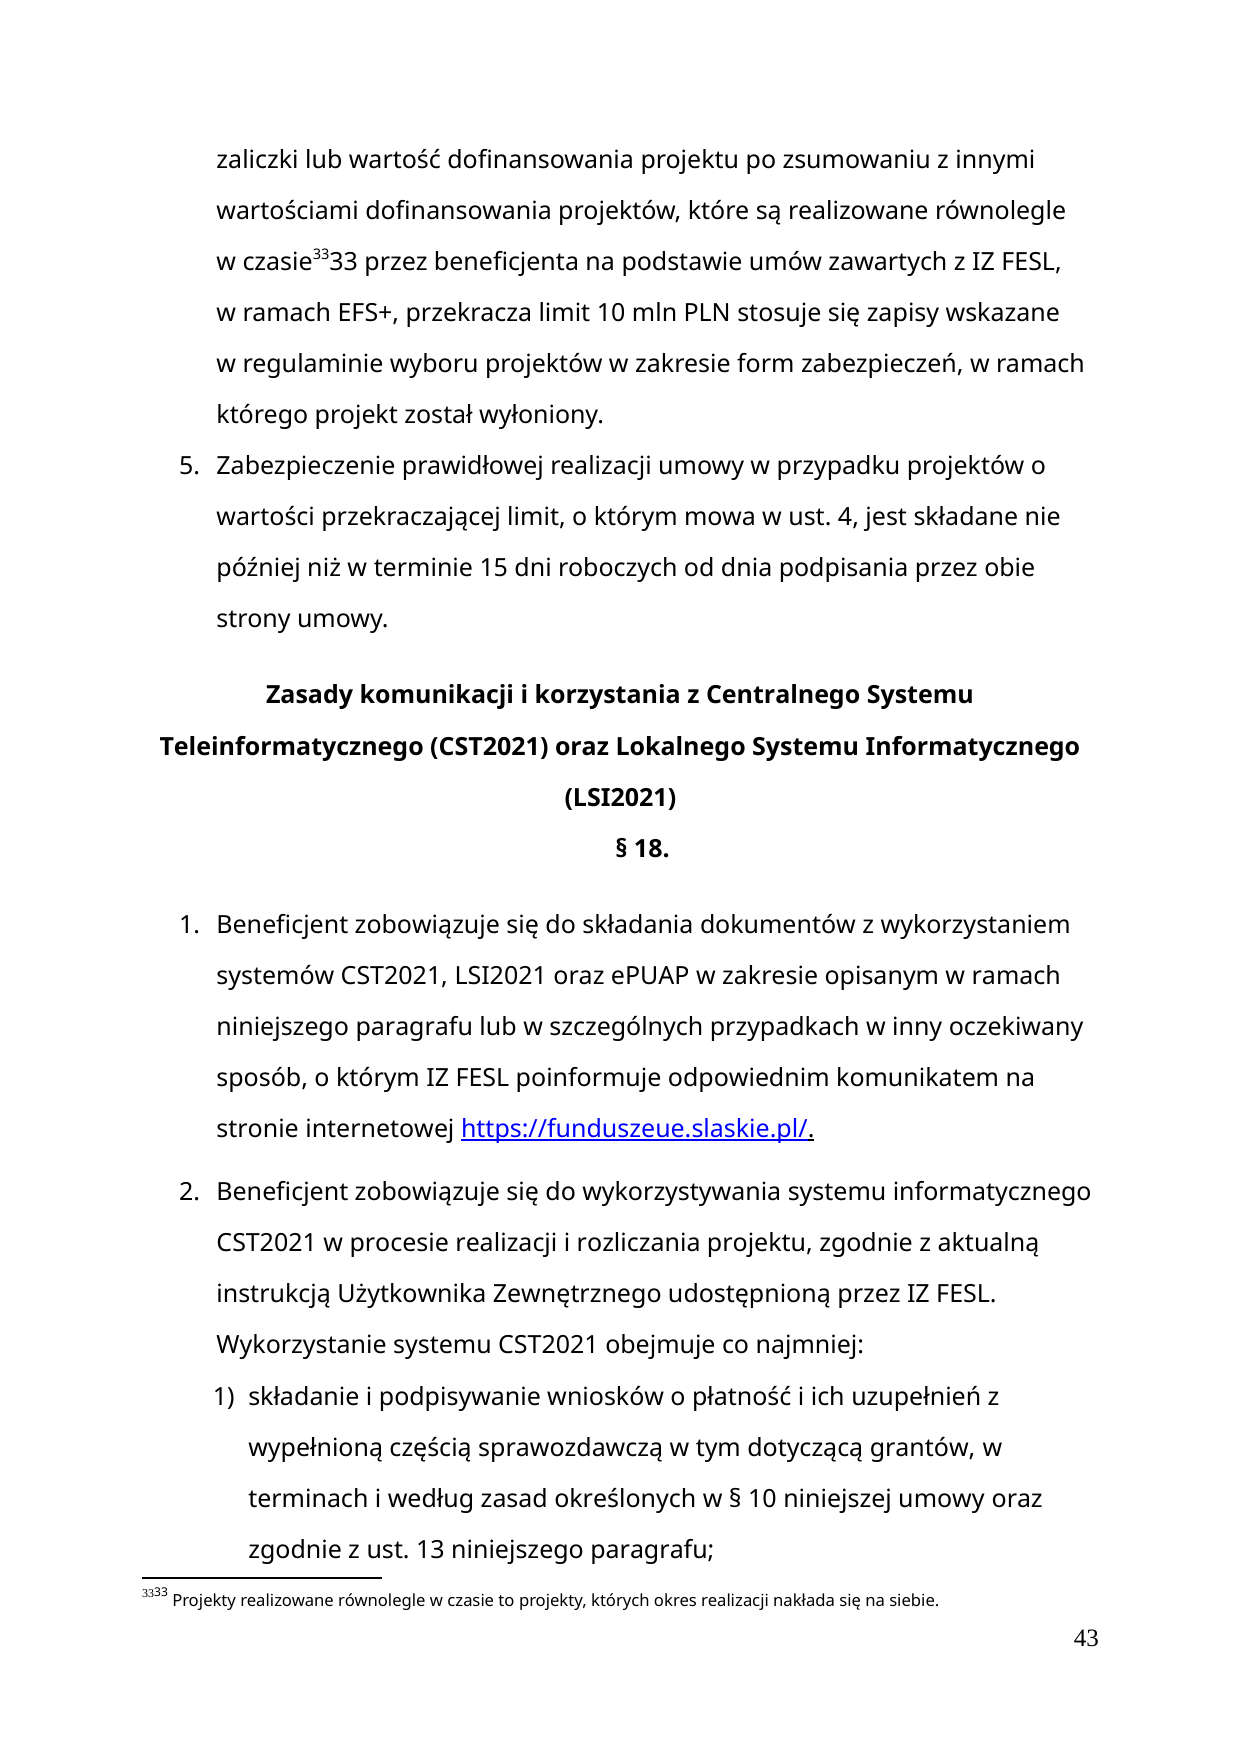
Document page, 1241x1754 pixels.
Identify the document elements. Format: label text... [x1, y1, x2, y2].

text § 18. [186, 830, 1098, 864]
list składanie i podpisywanie wniosków o płatność i ich uzupełnień z wypełnioną częścią sprawozdawczą w tym dotyczącą grantów, w terminach i według zasad określonych w § 10 niniejszej umowy oraz zgodnie z ust. 13 niniejszego paragrafu; [213, 1378, 1098, 1565]
list Beneficjent zobowiązuje się do składania dokumentów z wykorzystaniem systemów CST2021, LSI2021 oraz ePUAP w zakresie opisanym w ramach niniejszego paragrafu lub w szczególnych przypadkach w inny oczekiwany sposób, o którym IZ FESL poinformuje odpowiednim komunikatem na stronie internetowej https://funduszeue.slaskie.pl/. [179, 906, 1098, 1144]
list Beneficjent zobowiązuje się do wykorzystywania systemu informatycznego CST2021 w procesie realizacji i rozliczania projektu, zgodnie z aktualną instrukcją Użytkownika Zewnętrznego udostępnioną przez IZ FESL. Wykorzystanie systemu CST2021 obejmuje co najmniej: [179, 1174, 1098, 1361]
list Zabezpieczenie prawidłowej realizacji umowy w przypadku projektów o wartości przekraczającej limit, o którym mowa w ust. 4, jest składane nie później niż w terminie 15 dni roboczych od dnia podpisania przez obie strony umowy. [179, 448, 1098, 635]
subtitle Zasady komunikacji i korzystania z Centralnego Systemu Teleinformatycznego (CST2021) oraz Lokalnego Systemu Informatycznego (LSI2021) [142, 677, 1098, 813]
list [179, 142, 1098, 431]
